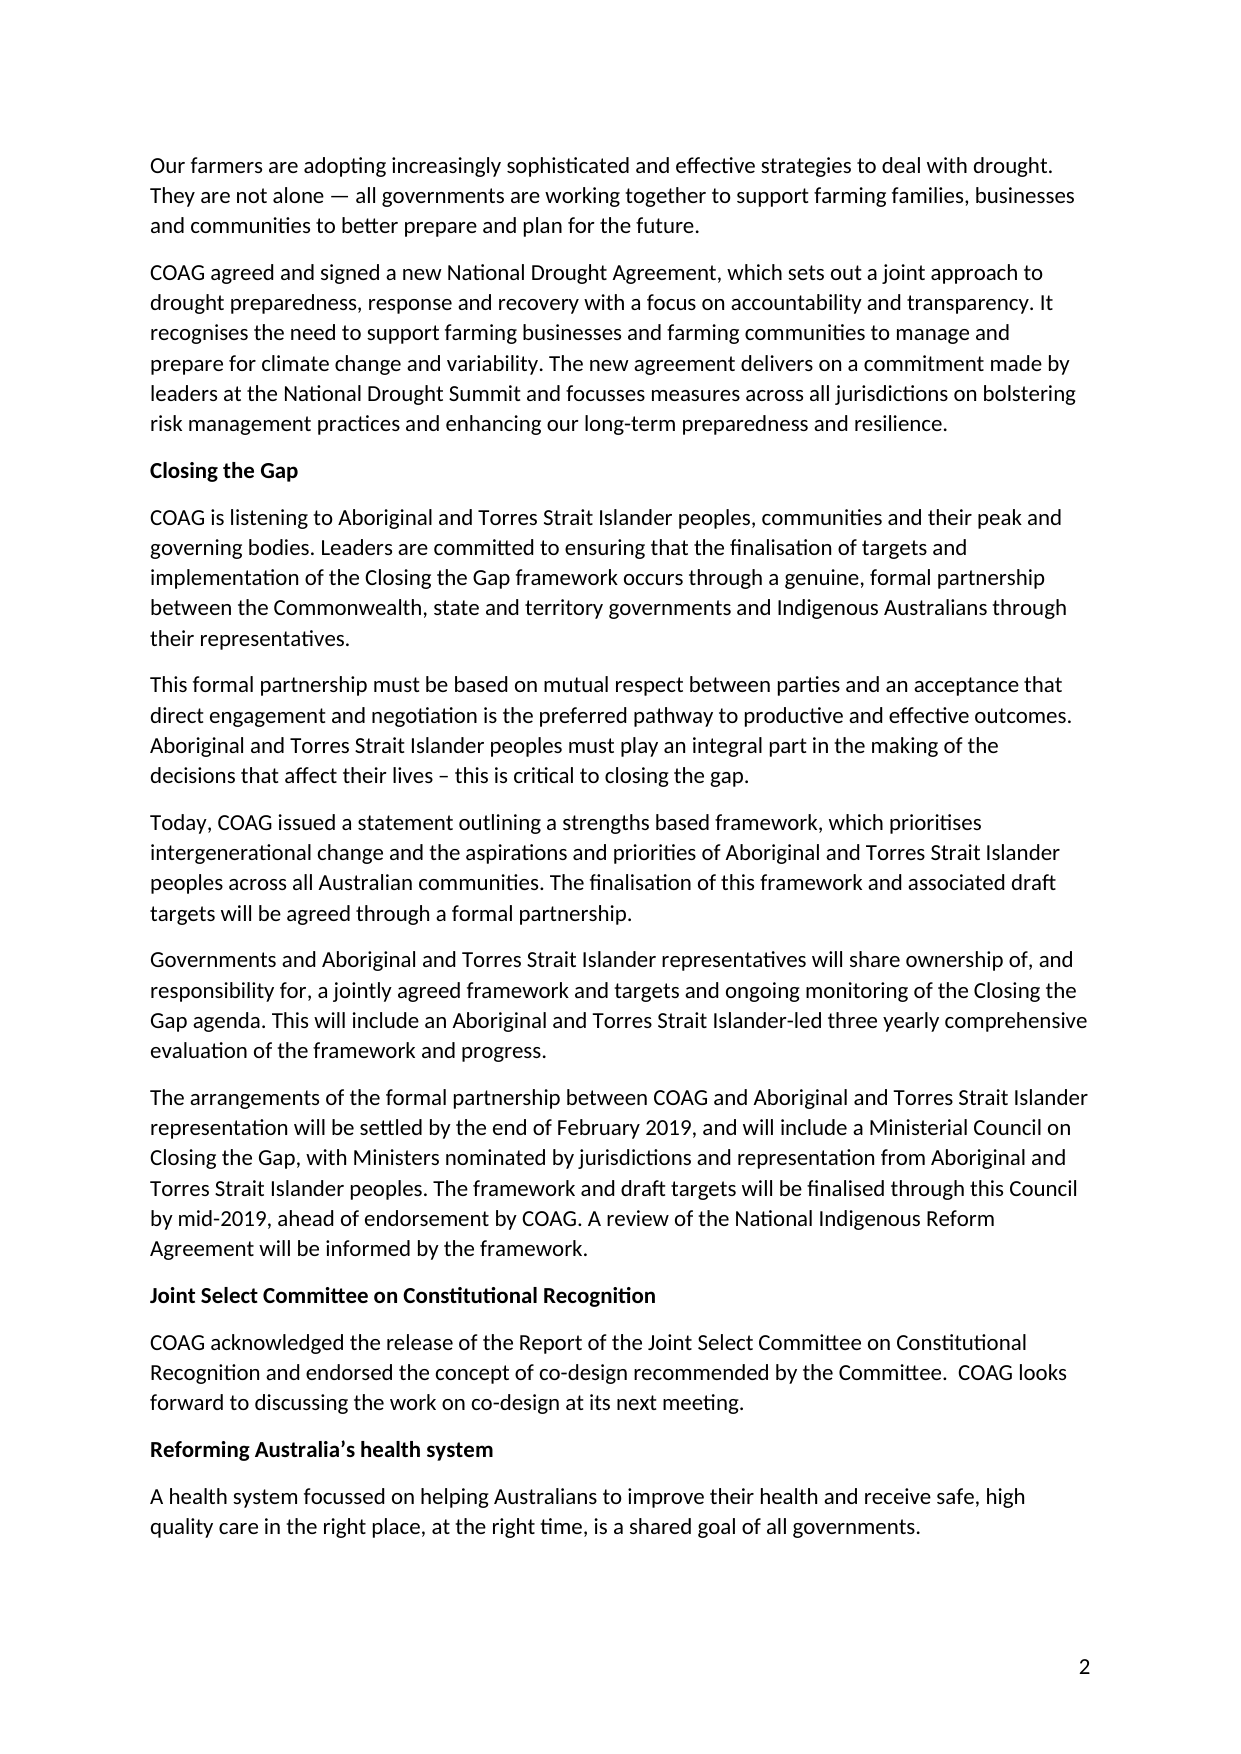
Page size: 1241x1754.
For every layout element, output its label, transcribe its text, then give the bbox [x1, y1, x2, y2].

text Joint Select Committee on Constitutional Recognition [150, 1281, 1090, 1309]
text The arrangements of the formal partnership between COAG and Aboriginal and Torres Strait Islander representation will be settled by the end of February 2019, and will include a Ministerial Council on Closing the Gap, with Ministers nominated by jurisdictions and representation from Aboriginal and Torres Strait Islander peoples. The framework and draft targets will be finalised through this Council by mid-2019, ahead of endorsement by COAG. A review of the National Indigenous Reform Agreement will be informed by the framework. [150, 1083, 1090, 1262]
text This formal partnership must be based on mutual respect between parties and an acceptance that direct engagement and negotiation is the preferred pathway to productive and effective outcomes. Aboriginal and Torres Strait Islander peoples must play an integral part in the making of the decisions that affect their lives – this is critical to closing the gap. [150, 671, 1090, 789]
text COAG acknowledged the release of the Report of the Joint Select Committee on Constitutional Recognition and endorsed the concept of co-design recommended by the Committee. COAG looks forward to discussing the work on co-design at its next meeting. [150, 1328, 1090, 1416]
text COAG agreed and signed a new National Drought Agreement, which sets out a joint approach to drought preparedness, response and recovery with a focus on accountability and transparency. It recognises the need to support farming businesses and farming communities to manage and prepare for climate change and variability. The new agreement delivers on a commitment made by leaders at the National Drought Summit and focusses measures across all jurisdictions on bolstering risk management practices and enhancing our long-term preparedness and resilience. [150, 258, 1090, 437]
text Closing the Gap [150, 456, 1090, 484]
text Reforming Australia’s health system [150, 1435, 1090, 1463]
text Our farmers are adopting increasingly sophisticated and effective strategies to deal with drought. They are not alone — all governments are working together to support farming families, businesses and communities to better prepare and plan for the future. [150, 151, 1090, 239]
text A health system focussed on helping Australians to improve their health and receive safe, high quality care in the right place, at the right time, is a shared goal of all governments. [150, 1482, 1090, 1540]
text COAG is listening to Aboriginal and Torres Strait Islander peoples, communities and their peak and governing bodies. Leaders are committed to ensuring that the finalisation of targets and implementation of the Closing the Gap framework occurs through a genuine, formal partnership between the Commonwealth, state and territory governments and Indigenous Australians through their representatives. [150, 503, 1090, 652]
text Governments and Aboriginal and Torres Strait Islander representatives will share ownership of, and responsibility for, a jointly agreed framework and targets and ongoing monitoring of the Closing the Gap agenda. This will include an Aboriginal and Torres Strait Islander-led three yearly comprehensive evaluation of the framework and progress. [150, 946, 1090, 1064]
text Today, COAG issued a statement outlining a strengths based framework, which prioritises intergenerational change and the aspirations and priorities of Aboriginal and Torres Strait Islander peoples across all Australian communities. The finalisation of this framework and associated draft targets will be agreed through a formal partnership. [150, 808, 1090, 927]
